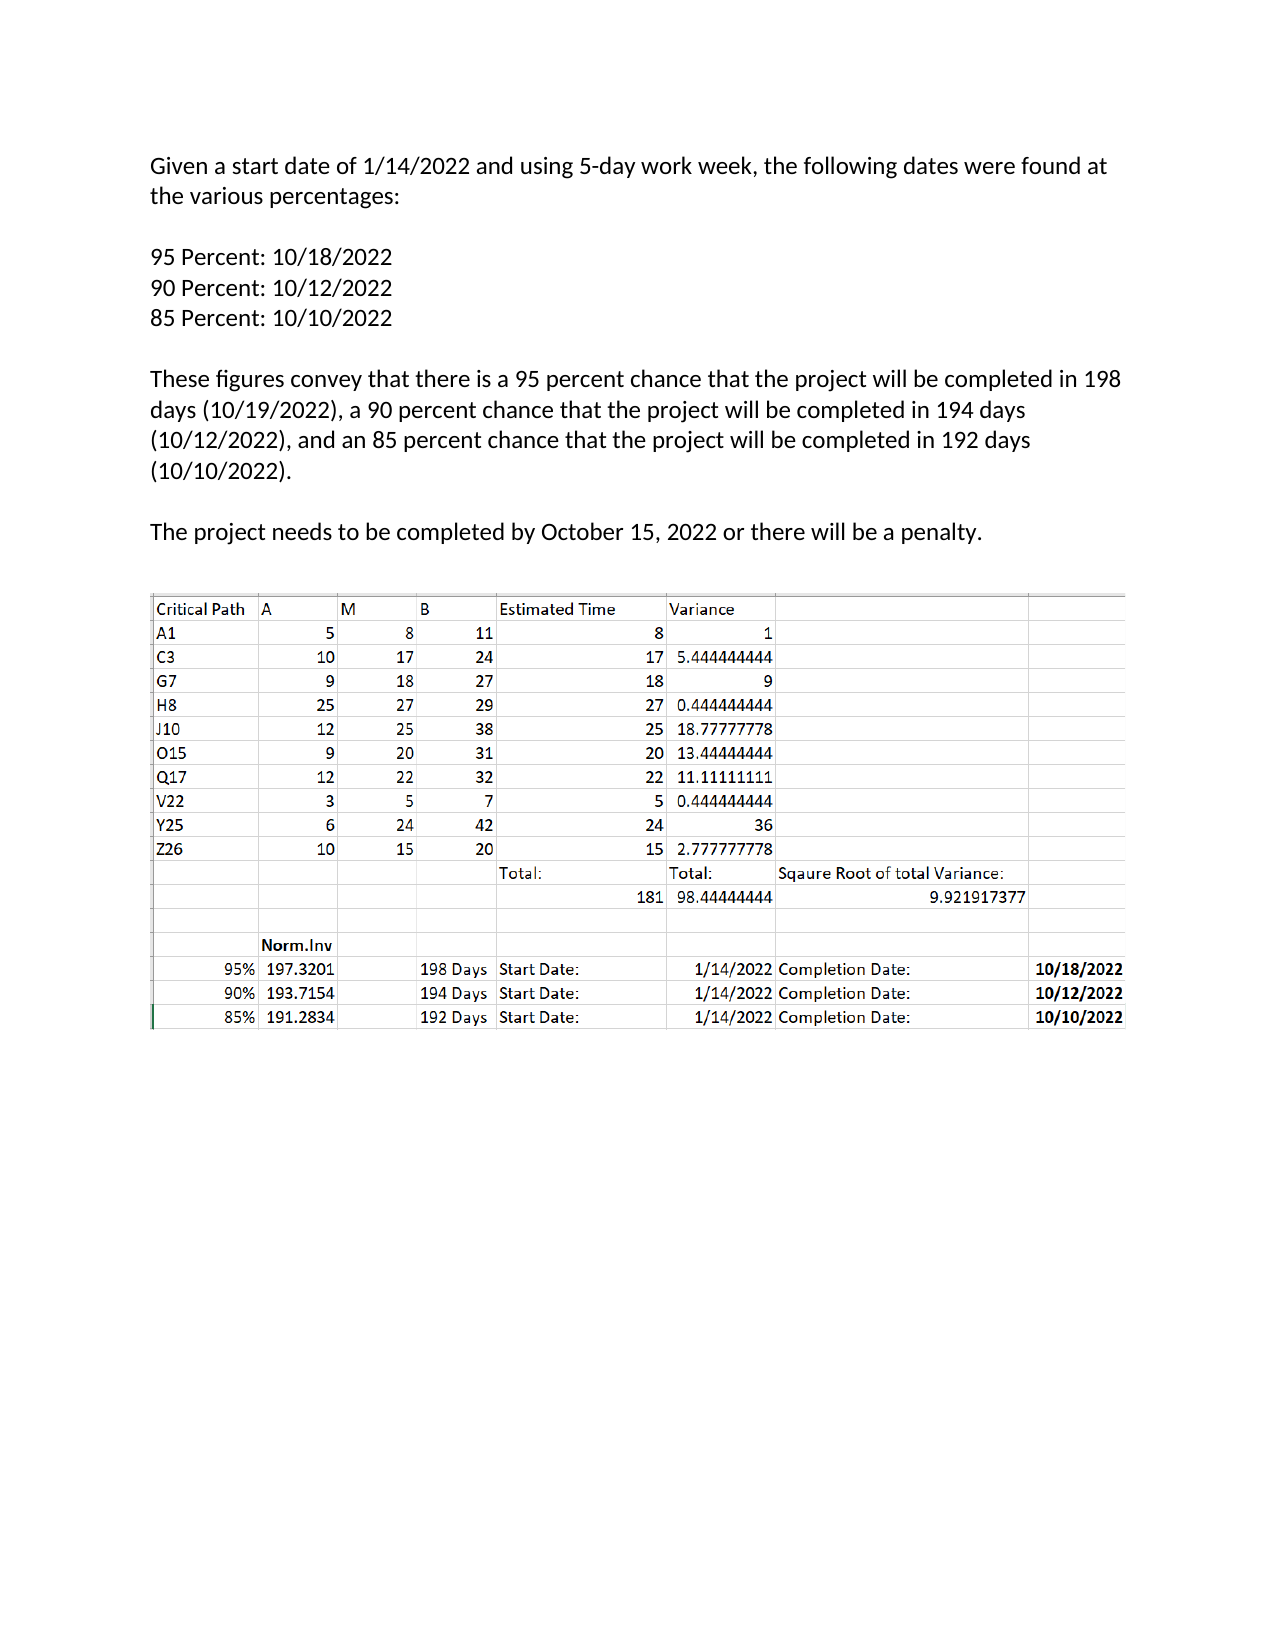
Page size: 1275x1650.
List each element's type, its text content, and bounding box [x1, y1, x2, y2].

text The project needs to be completed by October 15, 2022 or there will be a penalty. [150, 516, 1125, 547]
text Given a start date of 1/14/2022 and using 5-day work week, the following dates were found at the various percentages: [150, 150, 1125, 211]
text 95 Percent: 10/18/2022 90 Percent: 10/12/2022 85 Percent: 10/10/2022 [150, 242, 1125, 333]
text These figures convey that there is a 95 percent chance that the project will be completed in 198 days (10/19/2022), a 90 percent chance that the project will be completed in 194 days (10/12/2022), and an 85 percent chance that the project will be completed in 192 days (10/10/2022). [150, 364, 1125, 486]
picture [150, 593, 1125, 1030]
